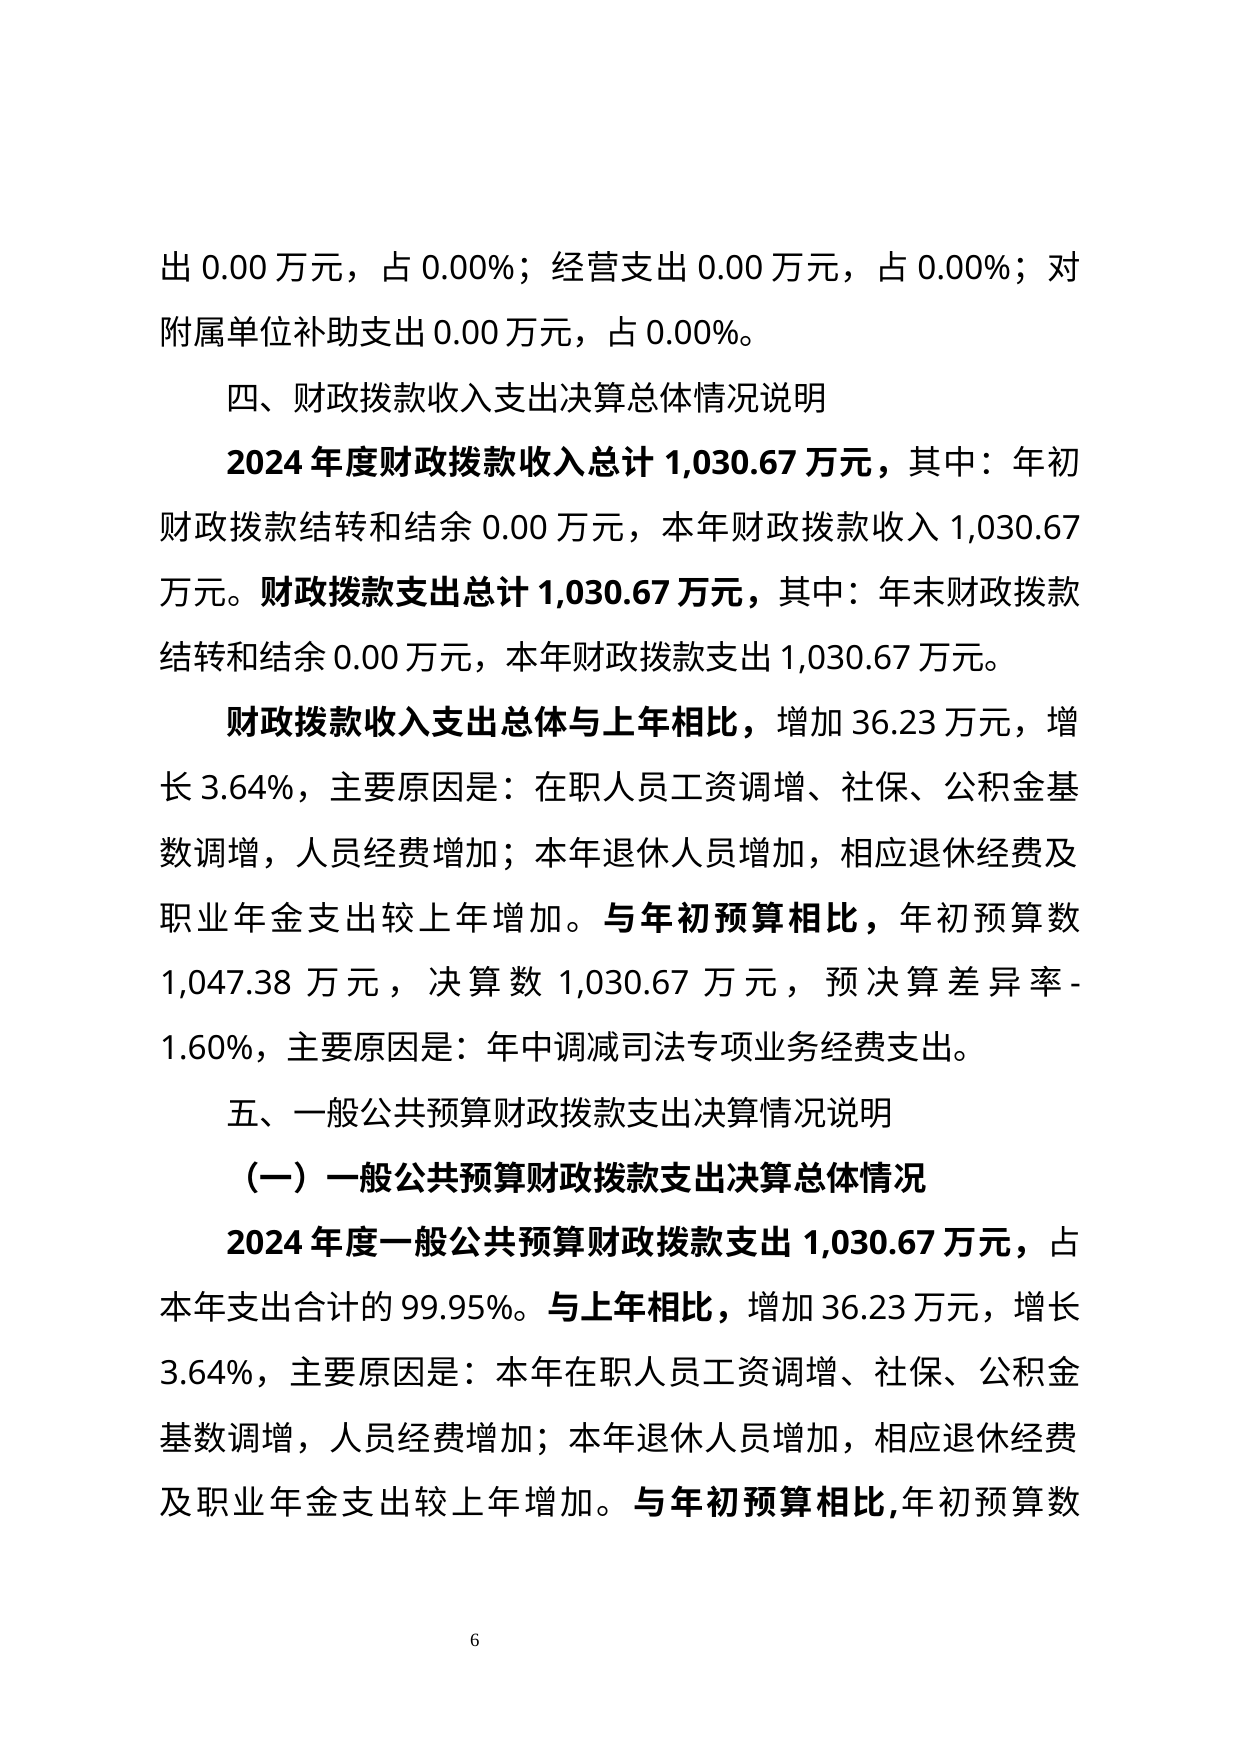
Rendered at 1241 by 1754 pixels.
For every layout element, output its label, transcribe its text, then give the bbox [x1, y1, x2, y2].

text （一）一般公共预算财政拨款支出决算总体情况 [159, 1143, 1081, 1208]
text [159, 1208, 1081, 1533]
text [159, 233, 1081, 363]
text 五、一般公共预算财政拨款支出决算情况说明 [159, 1078, 1081, 1143]
text 财政拨款收入支出总体与上年相比，增加36.23万元，增长3.64%，主要原因是：在职人员工资调增、社保、公积金基数调增，人员经费增加；本年退休人员增加，相应退休经费及职业年金支出较上年增加。与年初预算相比，年初预算数1,047.38万元，决算数1,030.67万元，预决算差异率-1.60%，主要原因是：年中调减司法专项业务经费支出。 [159, 688, 1081, 1078]
text 2024年度财政拨款收入总计1,030.67万元，其中：年初财政拨款结转和结余0.00万元，本年财政拨款收入1,030.67万元。财政拨款支出总计1,030.67万元，其中：年末财政拨款结转和结余0.00万元，本年财政拨款支出1,030.67万元。 [159, 428, 1081, 688]
text 四、财政拨款收入支出决算总体情况说明 [159, 363, 1081, 428]
